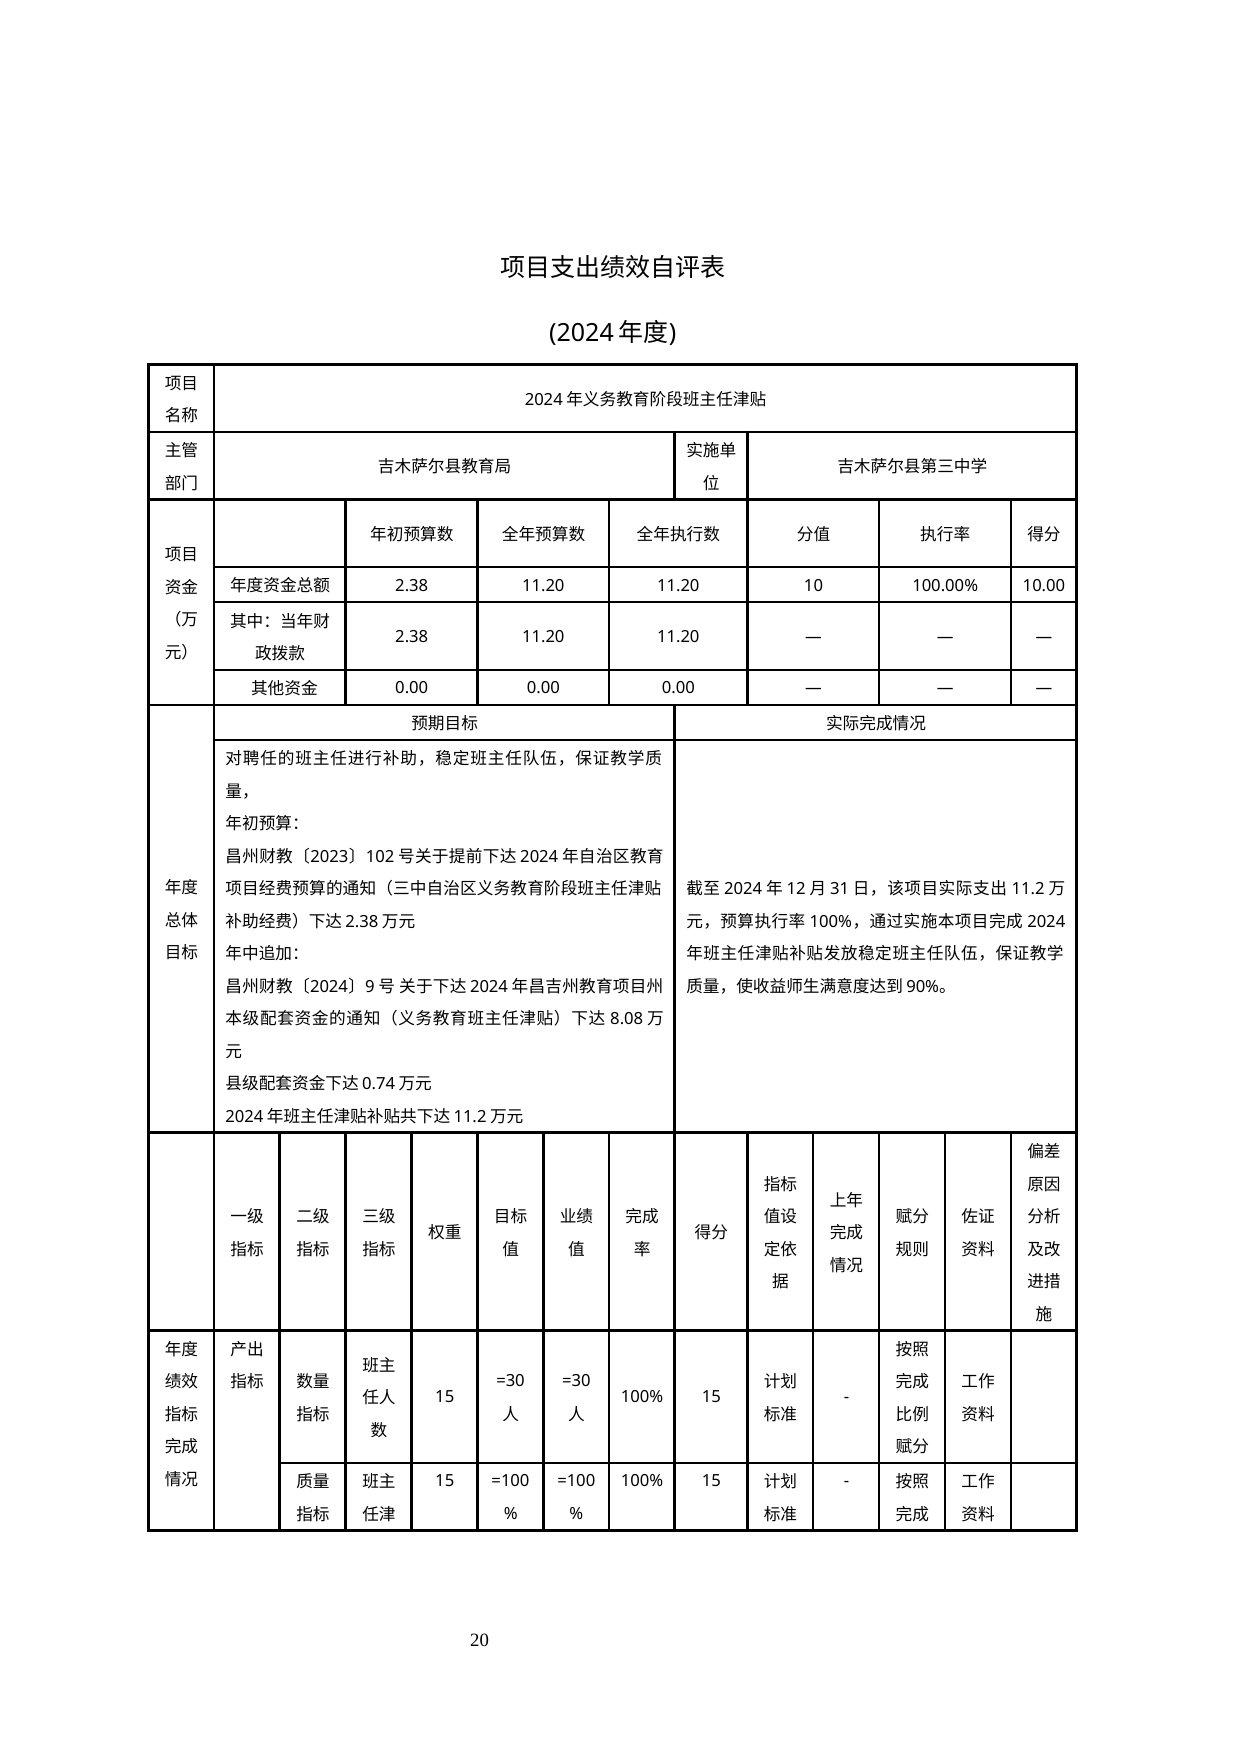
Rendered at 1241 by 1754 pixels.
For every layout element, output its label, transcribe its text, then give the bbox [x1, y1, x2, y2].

table_cell 权重 [413, 1134, 476, 1329]
table_cell 按照完成比例赋分 [880, 1464, 944, 1529]
table_cell 得分 [1012, 501, 1075, 566]
table_cell 二级指标 [281, 1134, 344, 1329]
table_cell 11.20 [479, 568, 608, 601]
table_cell 年度资金总额 [215, 568, 344, 601]
table_cell 15 [676, 1464, 746, 1529]
table_cell =30人 [545, 1332, 608, 1461]
table_cell 15 [676, 1332, 746, 1461]
table_cell 0.00 [610, 671, 746, 703]
table_cell (2024年度) [148, 298, 1077, 363]
table_cell 三级指标 [347, 1134, 410, 1329]
table_cell 项目资金（万元） [150, 501, 213, 703]
table_cell — [880, 603, 1010, 668]
table_cell 预期目标 [215, 706, 673, 739]
table_cell 10.00 [1012, 568, 1075, 601]
table_cell 0.00 [347, 671, 476, 703]
table_cell 其中：当年财政拨款 [215, 603, 344, 668]
table_cell =30人 [479, 1332, 542, 1461]
table_cell 质量指标 [281, 1464, 344, 1529]
table_cell 班主任人数 [347, 1332, 410, 1461]
table_cell — [1012, 671, 1075, 703]
table_cell [150, 1134, 213, 1329]
table_cell 11.20 [610, 603, 746, 668]
table_cell =100% [479, 1464, 542, 1529]
table_cell 2.38 [347, 568, 476, 601]
table_cell 10 [749, 568, 878, 601]
table_cell 15 [413, 1464, 476, 1529]
table_cell 对聘任的班主任进行补助，稳定班主任队伍，保证教学质量， 年初预算： 昌州财教〔2023〕102号关于提前下达2024年自治区教育项目经费预算的通知（三中自治区义务教育阶段班主任津贴补助经费）下达2.38万元 年中追加： 昌州财教〔2024〕9号 关于下达2024年昌吉州教育项目州本级配套资金的通知（义务教育班主任津贴）下达8.08万元 县级配套资金下达0.74万元 2024年班主任津贴补贴共下达11.2万元 [215, 741, 673, 1131]
table_header 项目支出绩效自评表 [148, 233, 1077, 298]
table_cell 偏差原因分析及改进措施 [1012, 1134, 1075, 1329]
table_cell =100% [545, 1464, 608, 1529]
table_cell 主管部门 [150, 433, 213, 498]
table_cell 实施单位 [676, 433, 746, 498]
table_cell 按照完成比例赋分 [880, 1332, 944, 1461]
table_cell 全年预算数 [479, 501, 608, 566]
table_cell 实际完成情况 [676, 706, 1075, 739]
table_cell 佐证资料 [946, 1134, 1010, 1329]
table_cell — [749, 671, 878, 703]
table_cell 11.20 [479, 603, 608, 668]
table_cell [1012, 1464, 1075, 1529]
table_cell 业绩值 [545, 1134, 608, 1329]
table_cell 年初预算数 [347, 501, 476, 566]
table_cell 计划标准 [749, 1464, 812, 1529]
table_cell 产出指标 [215, 1332, 278, 1529]
table_cell 100.00% [880, 568, 1010, 601]
table_cell 目标值 [479, 1134, 542, 1329]
table_cell 吉木萨尔县第三中学 [749, 433, 1075, 498]
table_cell 赋分规则 [880, 1134, 944, 1329]
table_cell 0.00 [479, 671, 608, 703]
table_cell 得分 [676, 1134, 746, 1329]
table_cell — [1012, 603, 1075, 668]
table_cell 计划标准 [749, 1332, 812, 1461]
table_cell 执行率 [880, 501, 1010, 566]
table_cell 其他资金 [215, 671, 344, 703]
table_cell 年度绩效指标完成情况 [150, 1332, 213, 1529]
table_cell 指标值设定依据 [749, 1134, 812, 1329]
table_cell 年度总体目标 [150, 706, 213, 1131]
table_cell 100% [610, 1464, 673, 1529]
table_cell — [749, 603, 878, 668]
table_cell 数量指标 [281, 1332, 344, 1461]
table_cell 吉木萨尔县教育局 [215, 433, 673, 498]
table_cell 工作资料 [946, 1332, 1010, 1461]
table_cell 项目名称 [150, 366, 213, 431]
table_cell 2024年义务教育阶段班主任津贴 [215, 366, 1075, 431]
table_cell 15 [413, 1332, 476, 1461]
table_cell — [880, 671, 1010, 703]
table_cell 11.20 [610, 568, 746, 601]
table_cell 分值 [749, 501, 878, 566]
table_cell 完成率 [610, 1134, 673, 1329]
table_cell [215, 501, 344, 566]
table_cell 工作资料 [946, 1464, 1010, 1529]
table_cell [1012, 1332, 1075, 1461]
table_cell 上年完成情况 [814, 1134, 878, 1329]
table_cell - [814, 1332, 878, 1461]
table_cell - [814, 1464, 878, 1529]
table_cell 全年执行数 [610, 501, 746, 566]
table_cell 截至2024年12月31日，该项目实际支出11.2万元，预算执行率100%，通过实施本项目完成2024年班主任津贴补贴发放稳定班主任队伍，保证教学质量，使收益师生满意度达到90%。 [676, 741, 1075, 1131]
table_cell 100% [610, 1332, 673, 1461]
table_cell 2.38 [347, 603, 476, 668]
table_cell 班主任津贴发放保障率 [347, 1464, 410, 1529]
table_cell 一级指标 [215, 1134, 278, 1329]
